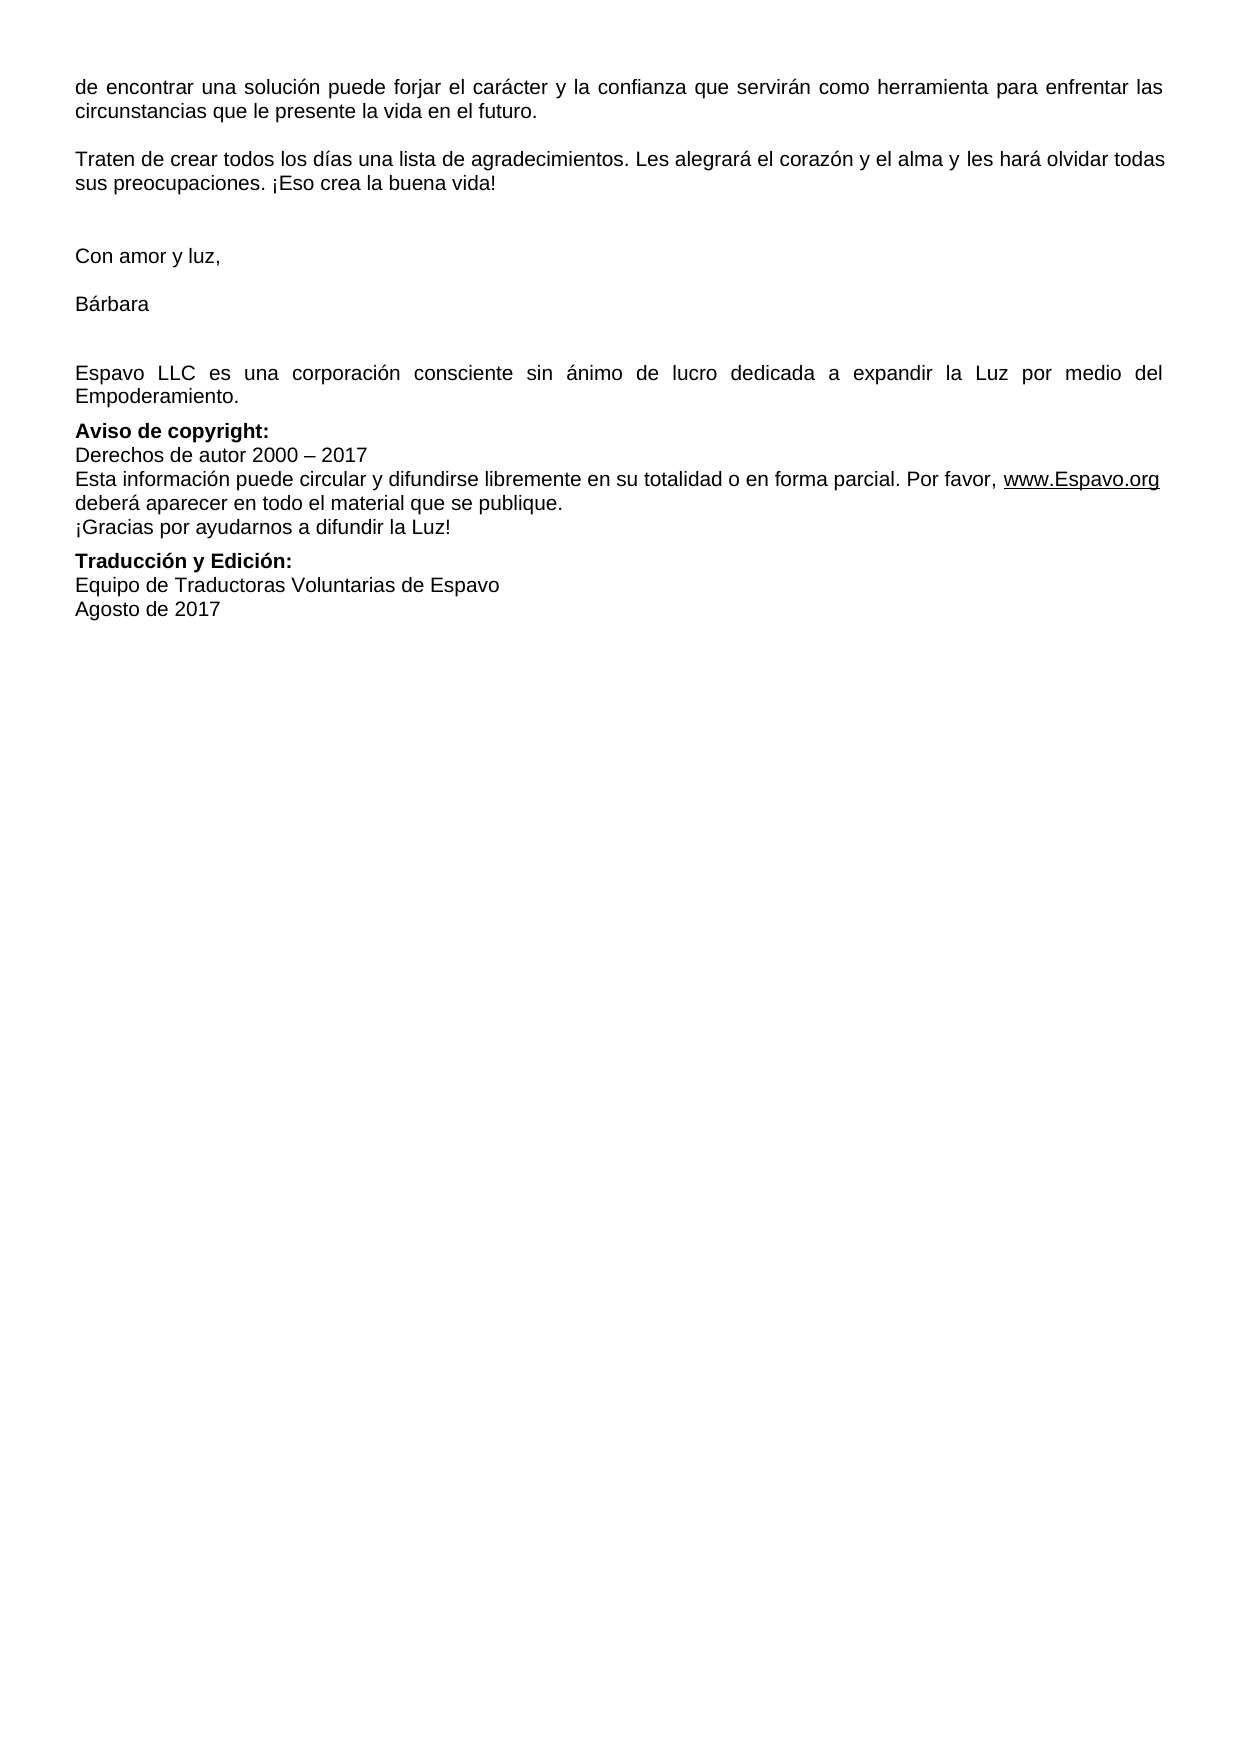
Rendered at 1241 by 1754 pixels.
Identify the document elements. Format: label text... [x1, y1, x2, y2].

text Traten de crear todos los días una lista de agradecimientos. Les alegrará el corazón y el alma y les hará olvidar todas sus preocupaciones. ¡Eso crea la buena vida! [75, 147, 1165, 195]
text Aviso de copyright: Derechos de autor 2000 – 2017 Esta información puede circular y difundirse libremente en su totalidad o en forma parcial. Por favor, www.Espavo.org deberá aparecer en todo el material que se publique. ¡Gracias por ayudarnos a difundir la Luz! [75, 419, 1165, 538]
text Espavo LLC es una corporación consciente sin ánimo de lucro dedicada a expandir la Luz por medio del Empoderamiento. [75, 360, 1165, 408]
text Traducción y Edición: Equipo de Traductoras Voluntarias de Espavo Agosto de 2017 [75, 549, 1165, 621]
text Con amor y luz, [75, 244, 1165, 268]
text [75, 75, 1165, 123]
text Bárbara [75, 292, 1165, 316]
